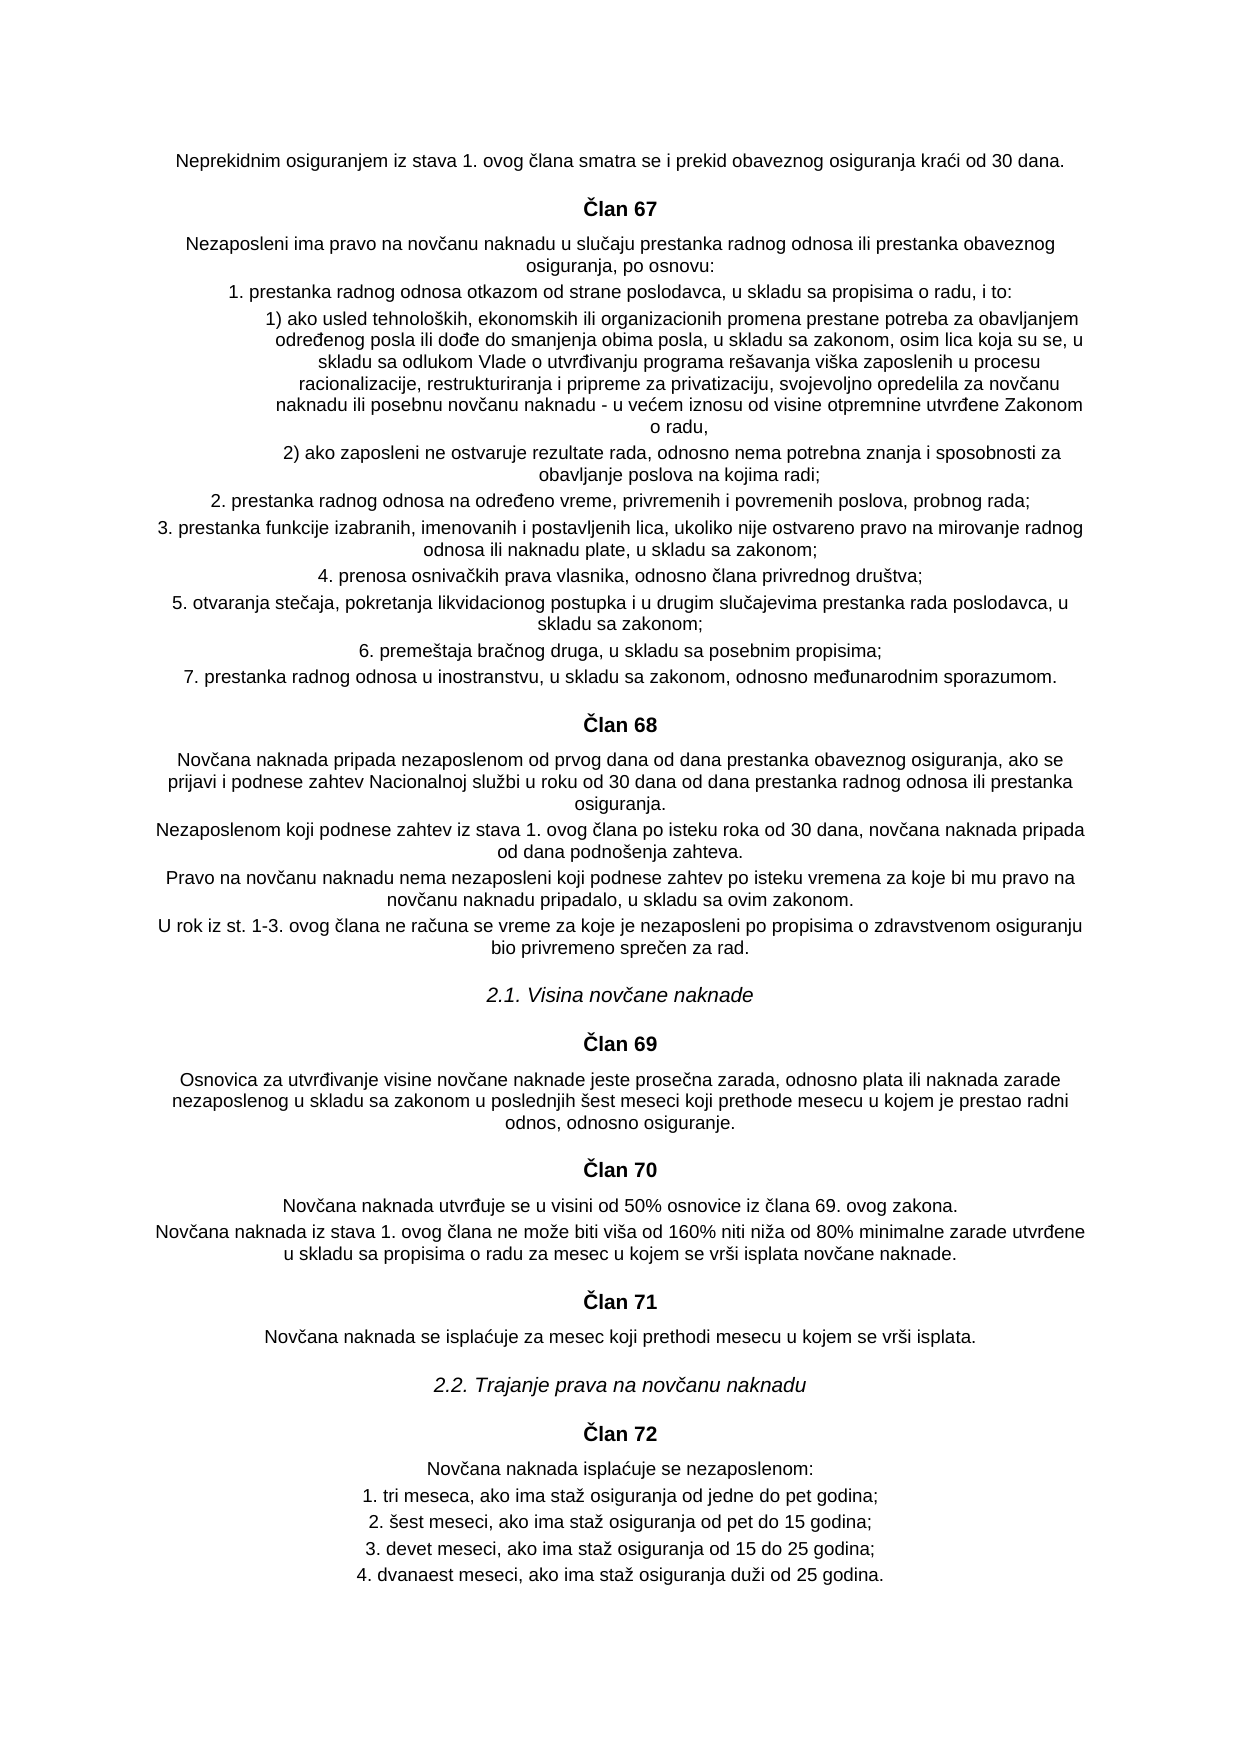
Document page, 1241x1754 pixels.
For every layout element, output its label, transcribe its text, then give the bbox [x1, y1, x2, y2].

text 2. prestanka radnog odnosa na određeno vreme, privremenih i povremenih poslova, probnog rada; [150, 490, 1090, 512]
text Novčana naknada utvrđuje se u visini od 50% osnovice iz člana 69. ovog zakona. [150, 1195, 1090, 1216]
text Član 72 [150, 1421, 1090, 1445]
text Član 68 [150, 713, 1090, 737]
text 3. devet meseci, ako ima staž osiguranja od 15 do 25 godina; [150, 1538, 1090, 1559]
text 4. prenosa osnivačkih prava vlasnika, odnosno člana privrednog društva; [150, 565, 1090, 586]
text 6. premeštaja bračnog druga, u skladu sa posebnim propisima; [150, 639, 1090, 661]
text Novčana naknada pripada nezaposlenom od prvog dana od dana prestanka obaveznog osiguranja, ako se prijavi i podnese zahtev Nacionalnoj službi u roku od 30 dana od dana prestanka radnog odnosa ili prestanka osiguranja. [150, 749, 1090, 814]
text Nezaposleni ima pravo na novčanu naknadu u slučaju prestanka radnog odnosa ili prestanka obaveznog osiguranja, po osnovu: [150, 233, 1090, 276]
text Nezaposlenom koji podnese zahtev iz stava 1. ovog člana po isteku roka od 30 dana, novčana naknada pripada od dana podnošenja zahteva. [150, 819, 1090, 862]
text Član 69 [150, 1032, 1090, 1056]
text 1) ako usled tehnoloških, ekonomskih ili organizacionih promena prestane potreba za obavljanjem određenog posla ili dođe do smanjenja obima posla, u skladu sa zakonom, osim lica koja su se, u skladu sa odlukom Vlade o utvrđivanju programa rešavanja viška zaposlenih u procesu racionalizacije, restrukturiranja i pripreme za privatizaciju, svojevoljno opredelila za novčanu naknadu ili posebnu novčanu naknadu - u većem iznosu od visine otpremnine utvrđene Zakonom o radu, [253, 308, 1090, 437]
text Novčana naknada isplaćuje se nezaposlenom: [150, 1458, 1090, 1479]
text Član 67 [150, 197, 1090, 221]
text 2.1. Visina novčane naknade [150, 983, 1090, 1007]
text 2. šest meseci, ako ima staž osiguranja od pet do 15 godina; [150, 1511, 1090, 1533]
text 3. prestanka funkcije izabranih, imenovanih i postavljenih lica, ukoliko nije ostvareno pravo na mirovanje radnog odnosa ili naknadu plate, u skladu sa zakonom; [150, 517, 1090, 560]
text 2.2. Trajanje prava na novčanu naknadu [150, 1372, 1090, 1396]
text 1. prestanka radnog odnosa otkazom od strane poslodavca, u skladu sa propisima o radu, i to: [150, 281, 1090, 303]
text U rok iz st. 1-3. ovog člana ne računa se vreme za koje je nezaposleni po propisima o zdravstvenom osiguranju bio privremeno sprečen za rad. [150, 915, 1090, 958]
text Pravo na novčanu naknadu nema nezaposleni koji podnese zahtev po isteku vremena za koje bi mu pravo na novčanu naknadu pripadalo, u skladu sa ovim zakonom. [150, 867, 1090, 910]
text Član 71 [150, 1289, 1090, 1313]
text 4. dvanaest meseci, ako ima staž osiguranja duži od 25 godina. [150, 1564, 1090, 1586]
text Osnovica za utvrđivanje visine novčane naknade jeste prosečna zarada, odnosno plata ili naknada zarade nezaposlenog u skladu sa zakonom u poslednjih šest meseci koji prethode mesecu u kojem je prestao radni odnos, odnosno osiguranje. [150, 1069, 1090, 1133]
text 7. prestanka radnog odnosa u inostranstvu, u skladu sa zakonom, odnosno međunarodnim sporazumom. [150, 666, 1090, 688]
text Novčana naknada iz stava 1. ovog člana ne može biti viša od 160% niti niža od 80% minimalne zarade utvrđene u skladu sa propisima o radu za mesec u kojem se vrši isplata novčane naknade. [150, 1221, 1090, 1264]
text Neprekidnim osiguranjem iz stava 1. ovog člana smatra se i prekid obaveznog osiguranja kraći od 30 dana. [150, 150, 1090, 172]
text Član 70 [150, 1158, 1090, 1182]
text 2) ako zaposleni ne ostvaruje rezultate rada, odnosno nema potrebna znanja i sposobnosti za obavljanje poslova na kojima radi; [253, 442, 1090, 485]
text 5. otvaranja stečaja, pokretanja likvidacionog postupka i u drugim slučajevima prestanka rada poslodavca, u skladu sa zakonom; [150, 591, 1090, 634]
text 1. tri meseca, ako ima staž osiguranja od jedne do pet godina; [150, 1484, 1090, 1506]
text Novčana naknada se isplaćuje za mesec koji prethodi mesecu u kojem se vrši isplata. [150, 1326, 1090, 1347]
